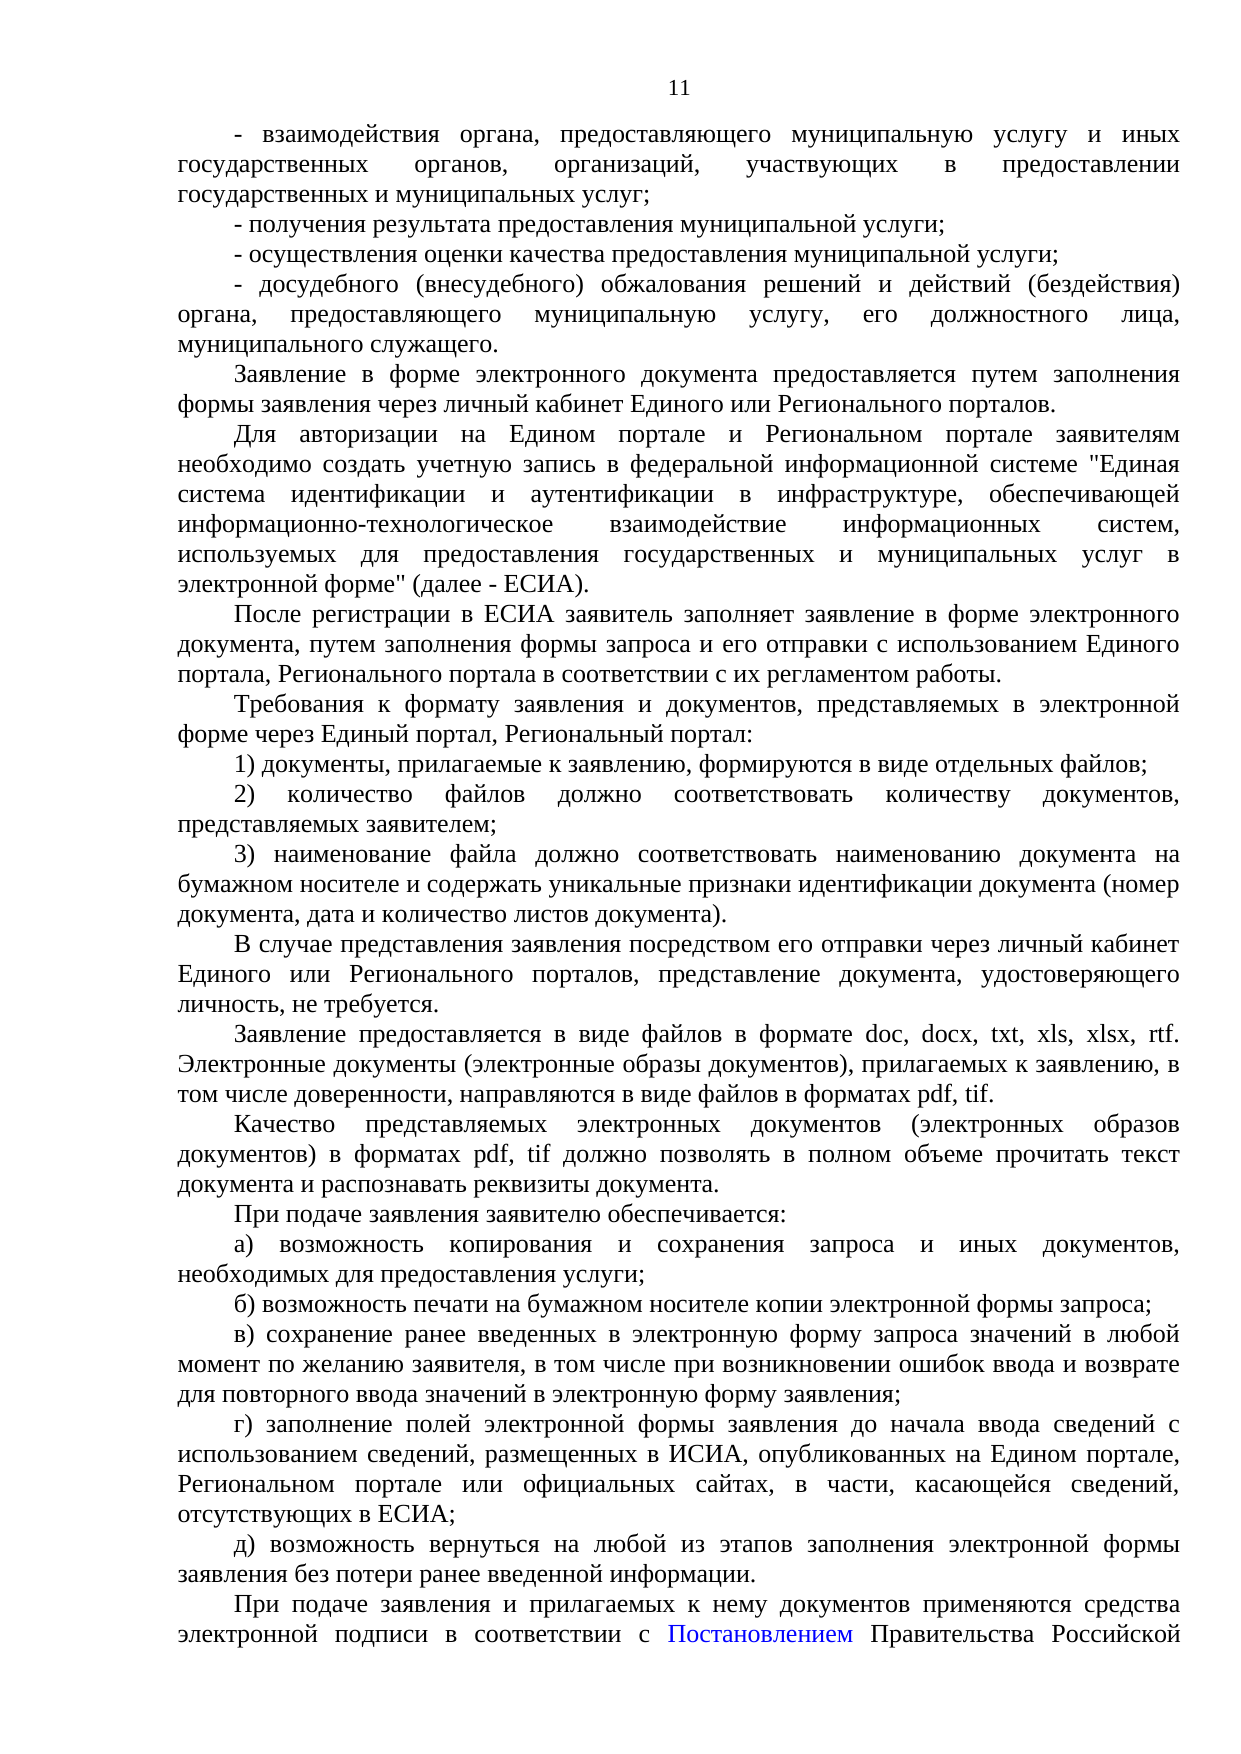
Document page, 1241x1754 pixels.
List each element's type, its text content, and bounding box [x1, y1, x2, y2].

text а) возможность копирования и сохранения запроса и иных документов, необходимых для предоставления услуги; [177, 1228, 1181, 1288]
text Качество представляемых электронных документов (электронных образов документов) в форматах pdf, tif должно позволять в полном объеме прочитать текст документа и распознавать реквизиты документа. [177, 1108, 1181, 1198]
text 1) документы, прилагаемые к заявлению, формируются в виде отдельных файлов; [177, 748, 1181, 778]
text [177, 1588, 1181, 1648]
text Для авторизации на Едином портале и Региональном портале заявителям необходимо создать учетную запись в федеральной информационной системе "Единая система идентификации и аутентификации в инфраструктуре, обеспечивающей информационно-технологическое взаимодействие информационных систем, используемых для предоставления государственных и муниципальных услуг в электронной форме" (далее - ЕСИА). [177, 418, 1181, 598]
text г) заполнение полей электронной формы заявления до начала ввода сведений с использованием сведений, размещенных в ИСИА, опубликованных на Едином портале, Региональном портале или официальных сайтах, в части, касающейся сведений, отсутствующих в ЕСИА; [177, 1408, 1181, 1528]
text - осуществления оценки качества предоставления муниципальной услуги; [177, 238, 1181, 268]
text Заявление предоставляется в виде файлов в формате doc, docx, txt, xls, xlsx, rtf. Электронные документы (электронные образы документов), прилагаемых к заявлению, в том числе доверенности, направляются в виде файлов в форматах pdf, tif. [177, 1018, 1181, 1108]
text д) возможность вернуться на любой из этапов заполнения электронной формы заявления без потери ранее введенной информации. [177, 1528, 1181, 1588]
text После регистрации в ЕСИА заявитель заполняет заявление в форме электронного документа, путем заполнения формы запроса и его отправки с использованием Единого портала, Регионального портала в соответствии с их регламентом работы. [177, 598, 1181, 688]
text 2) количество файлов должно соответствовать количеству документов, представляемых заявителем; [177, 778, 1181, 838]
text в) сохранение ранее введенных в электронную форму запроса значений в любой момент по желанию заявителя, в том числе при возникновении ошибок ввода и возврате для повторного ввода значений в электронную форму заявления; [177, 1318, 1181, 1408]
text В случае представления заявления посредством его отправки через личный кабинет Единого или Регионального порталов, представление документа, удостоверяющего личность, не требуется. [177, 928, 1181, 1018]
text При подаче заявления заявителю обеспечивается: [177, 1198, 1181, 1228]
text Требования к формату заявления и документов, представляемых в электронной форме через Единый портал, Региональный портал: [177, 688, 1181, 748]
text - взаимодействия органа, предоставляющего муниципальную услугу и иных государственных органов, организаций, участвующих в предоставлении государственных и муниципальных услуг; [177, 118, 1181, 208]
text Заявление в форме электронного документа предоставляется путем заполнения формы заявления через личный кабинет Единого или Регионального порталов. [177, 358, 1181, 418]
text б) возможность печати на бумажном носителе копии электронной формы запроса; [177, 1288, 1181, 1318]
text - получения результата предоставления муниципальной услуги; [177, 208, 1181, 238]
text - досудебного (внесудебного) обжалования решений и действий (бездействия) органа, предоставляющего муниципальную услугу, его должностного лица, муниципального служащего. [177, 268, 1181, 358]
text 3) наименование файла должно соответствовать наименованию документа на бумажном носителе и содержать уникальные признаки идентификации документа (номер документа, дата и количество листов документа). [177, 838, 1181, 928]
